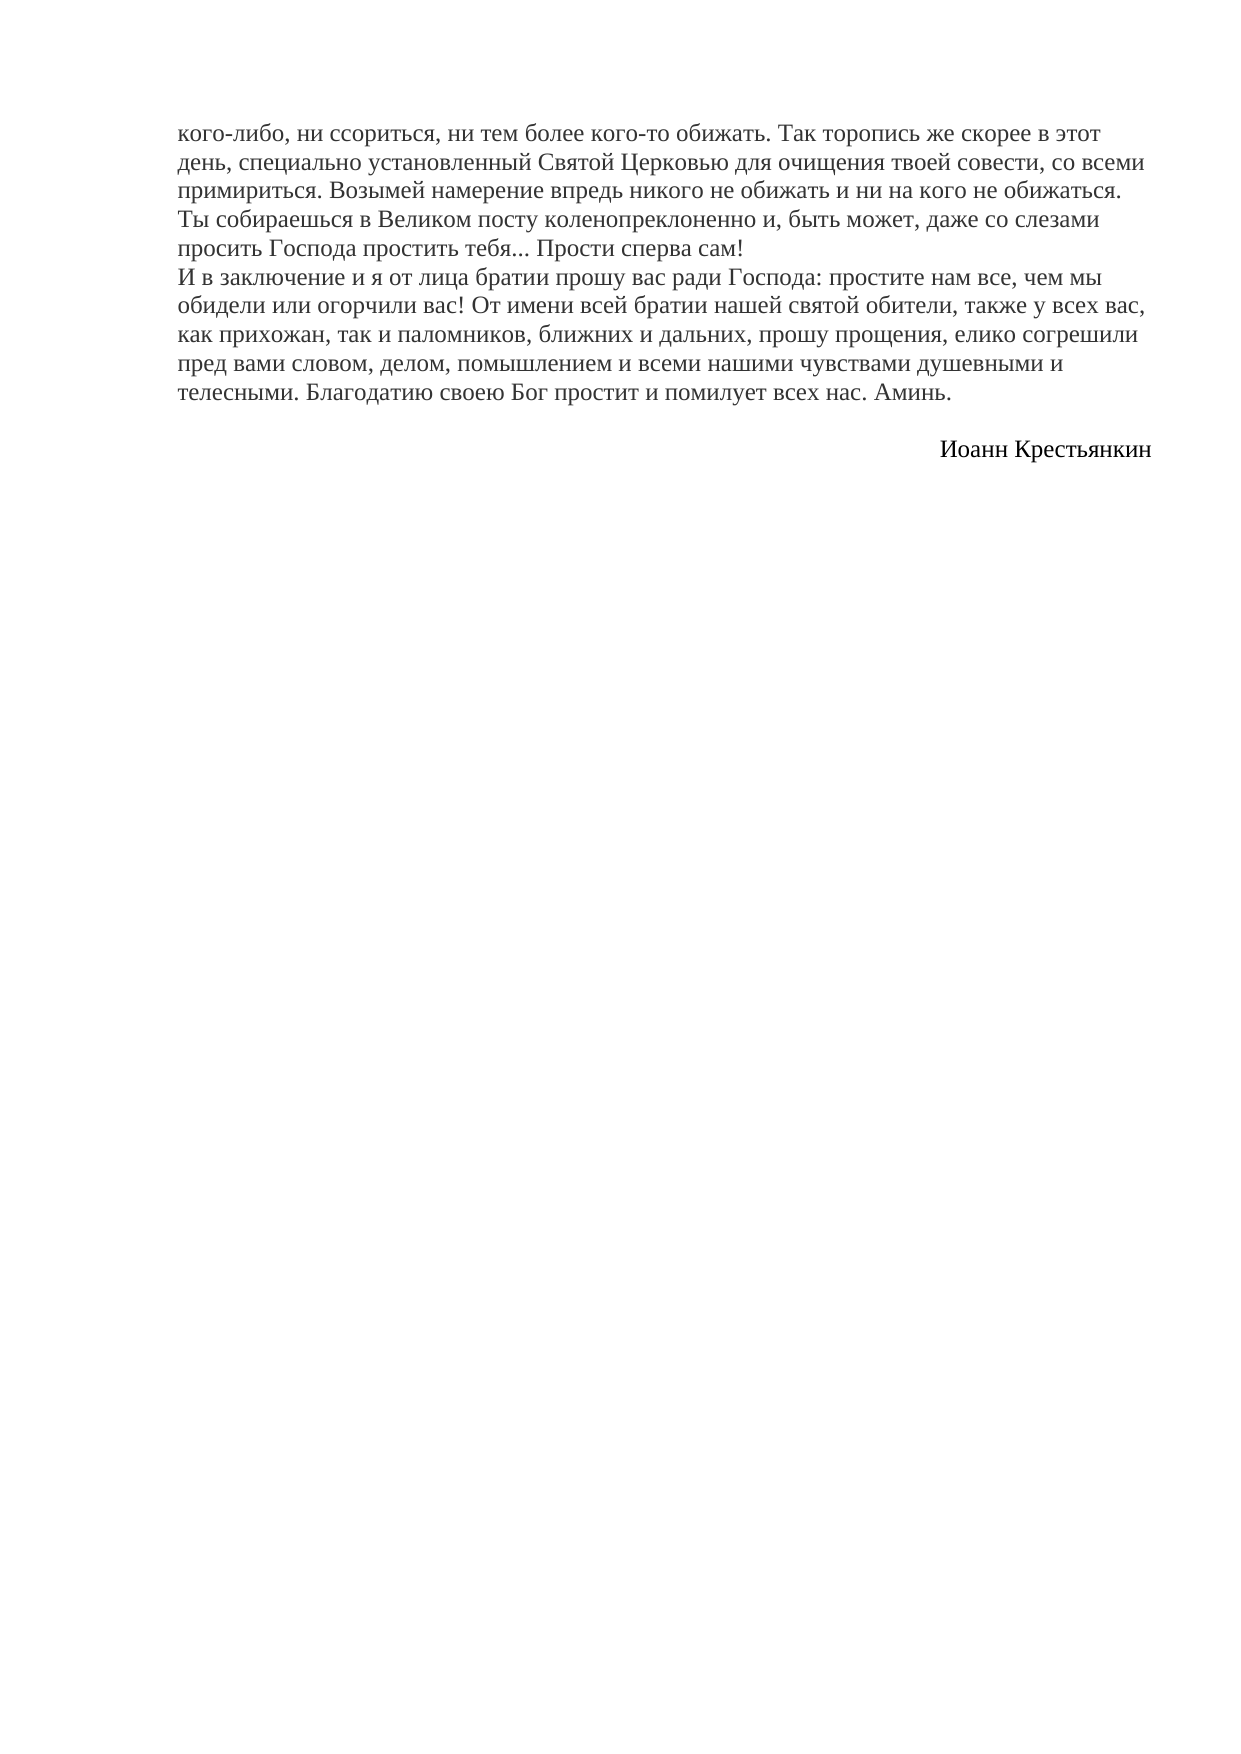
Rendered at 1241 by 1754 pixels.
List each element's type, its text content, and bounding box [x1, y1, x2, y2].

text И в заключение и я от лица братии прошу вас ради Господа: простите нам все, чем мы обидели или огорчили вас! От имени всей братии нашей святой обители, также у всех вас, как прихожан, так и паломников, ближних и дальних, прошу прощения, елико согрешили пред вами словом, делом, помышлением и всеми нашими чувствами душевными и телесными. Благодатию своею Бог простит и помилует всех нас. Аминь. [177, 262, 1152, 406]
text Ты собираешься в Великом посту коленопреклоненно и, быть может, даже со слезами просить Господа простить тебя... Прости сперва сам! [177, 204, 1152, 262]
text Иоанн Крестьянкин [177, 434, 1152, 463]
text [177, 118, 1152, 204]
